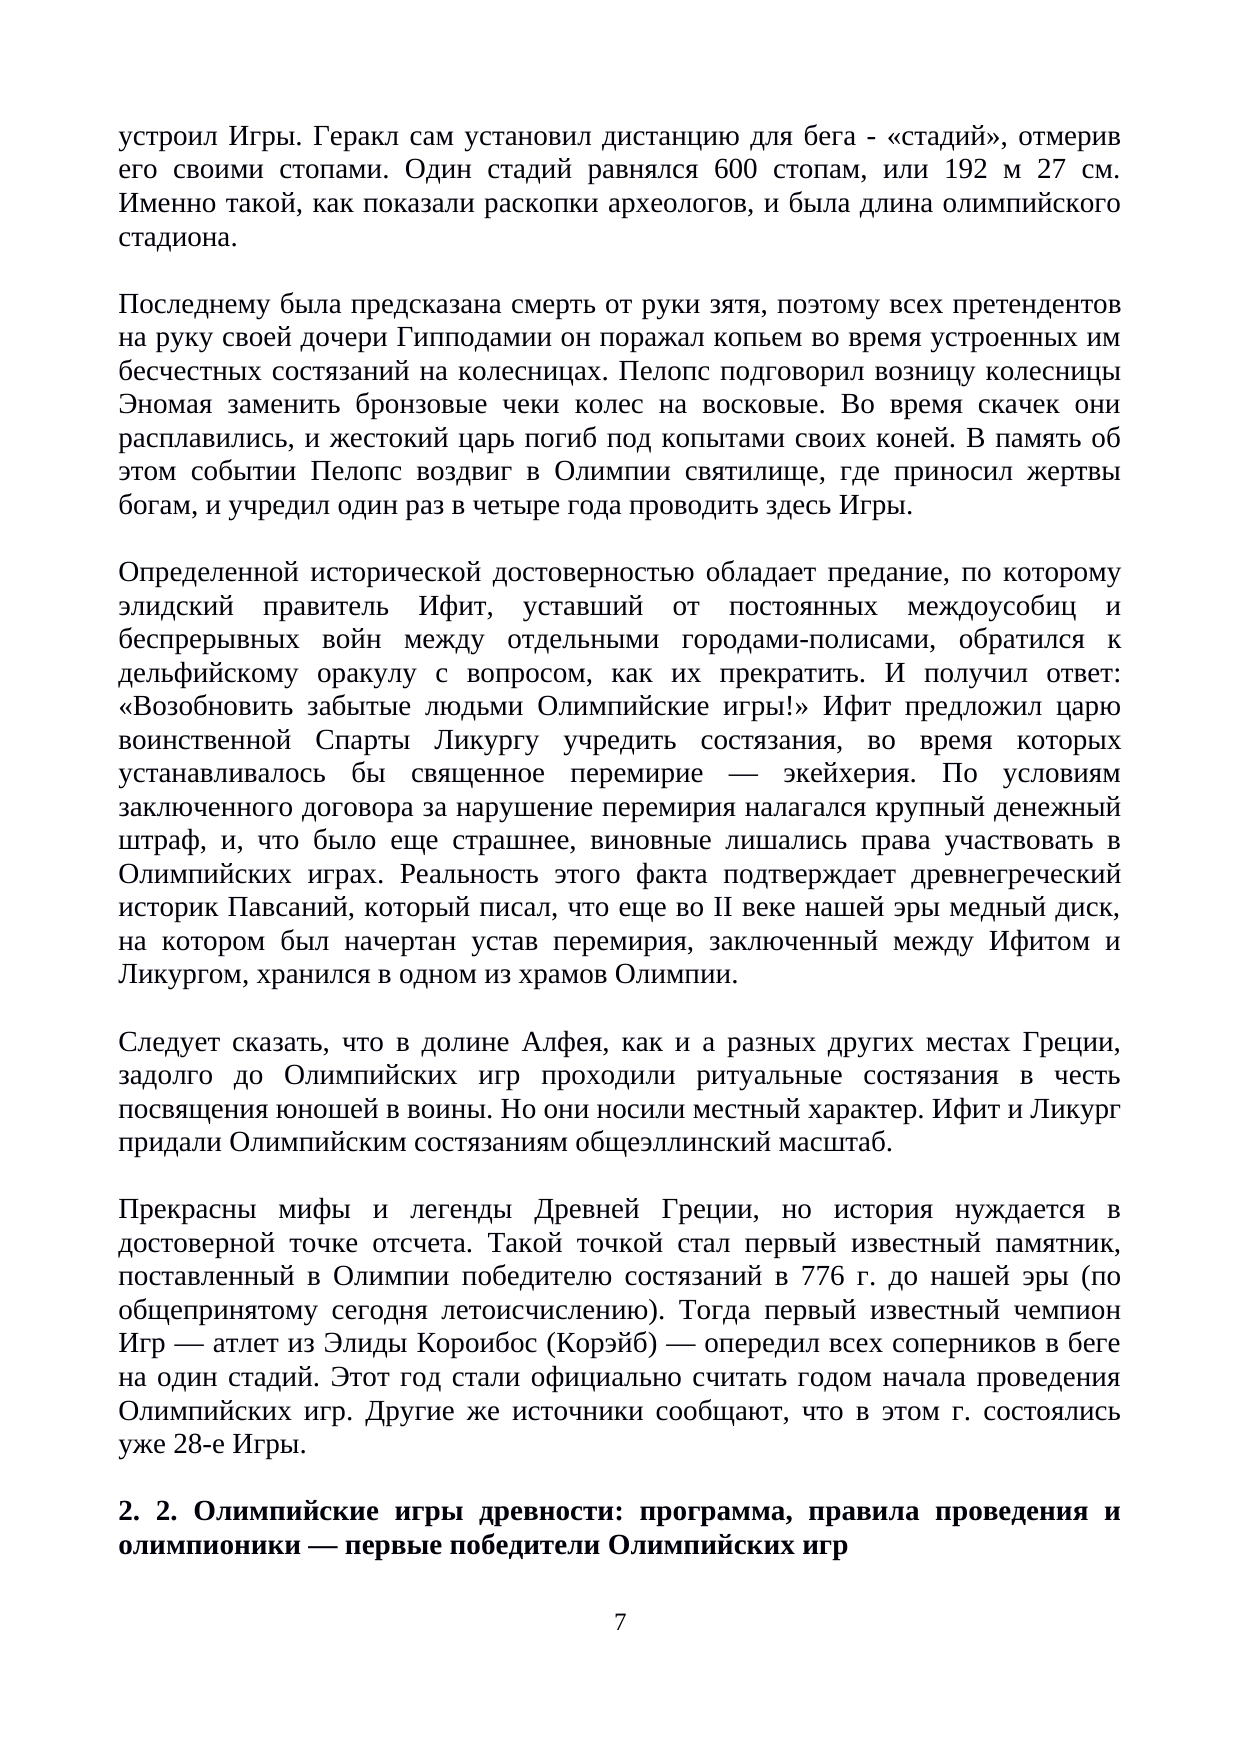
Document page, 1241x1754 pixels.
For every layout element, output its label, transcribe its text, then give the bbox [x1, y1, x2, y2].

text 2. 2. Олимпийские игры древности: программа, правила проведения и олимпионики — первые победители Олимпийских игр [118, 1493, 1122, 1560]
text Последнему была предсказана смерть от руки зятя, поэтому всех претендентов на руку своей дочери Гипподамии он поражал копьем во время устроенных им бесчестных состязаний на колесницах. Пелопс подговорил возницу колесницы Эномая заменить бронзовые чеки колес на восковые. Во время скачек они расплавились, и жестокий царь погиб под копытами своих коней. В память об этом событии Пелопс воздвиг в Олимпии святилище, где приносил жертвы богам, и учредил один раз в четыре года проводить здесь Игры. [118, 286, 1122, 521]
text Прекрасны мифы и легенды Древней Греции, но история нуждается в достоверной точке отсчета. Такой точкой стал первый известный памятник, поставленный в Олимпии победителю состязаний в 776 г. до нашей эры (по общепринятому сегодня летоисчислению). Тогда первый известный чемпион Игр — атлет из Элиды Короибос (Корэйб) — опередил всех соперников в беге на один стадий. Этот год стали официально считать годом начала проведения Олимпийских игр. Другие же источники сообщают, что в этом г. состоялись уже 28-е Игры. [118, 1191, 1122, 1460]
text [118, 118, 1122, 252]
text Следует сказать, что в долине Алфея, как и а разных других местах Греции, задолго до Олимпийских игр проходили ритуальные состязания в честь посвящения юношей в воины. Но они носили местный характер. Ифит и Ликург придали Олимпийским состязаниям общеэллинский масштаб. [118, 1024, 1122, 1158]
text Определенной исторической достоверностью обладает предание, по которому элидский правитель Ифит, уставший от постоянных междоусобиц и беспрерывных войн между отдельными городами-полисами, обратился к дельфийскому оракулу с вопросом, как их прекратить. И получил ответ: «Возобновить забытые людьми Олимпийские игры!» Ифит предложил царю воинственной Спарты Ликургу учредить состязания, во время которых устанавливалось бы священное перемирие — экейхерия. По условиям заключенного договора за нарушение перемирия налагался крупный денежный штраф, и, что было еще страшнее, виновные лишались права участвовать в Олимпийских играх. Реальность этого факта подтверждает древнегреческий историк Павсаний, который писал, что еще во II веке нашей эры медный диск, на котором был начертан устав перемирия, заключенный между Ифитом и Ликургом, хранился в одном из храмов Олимпии. [118, 554, 1122, 990]
